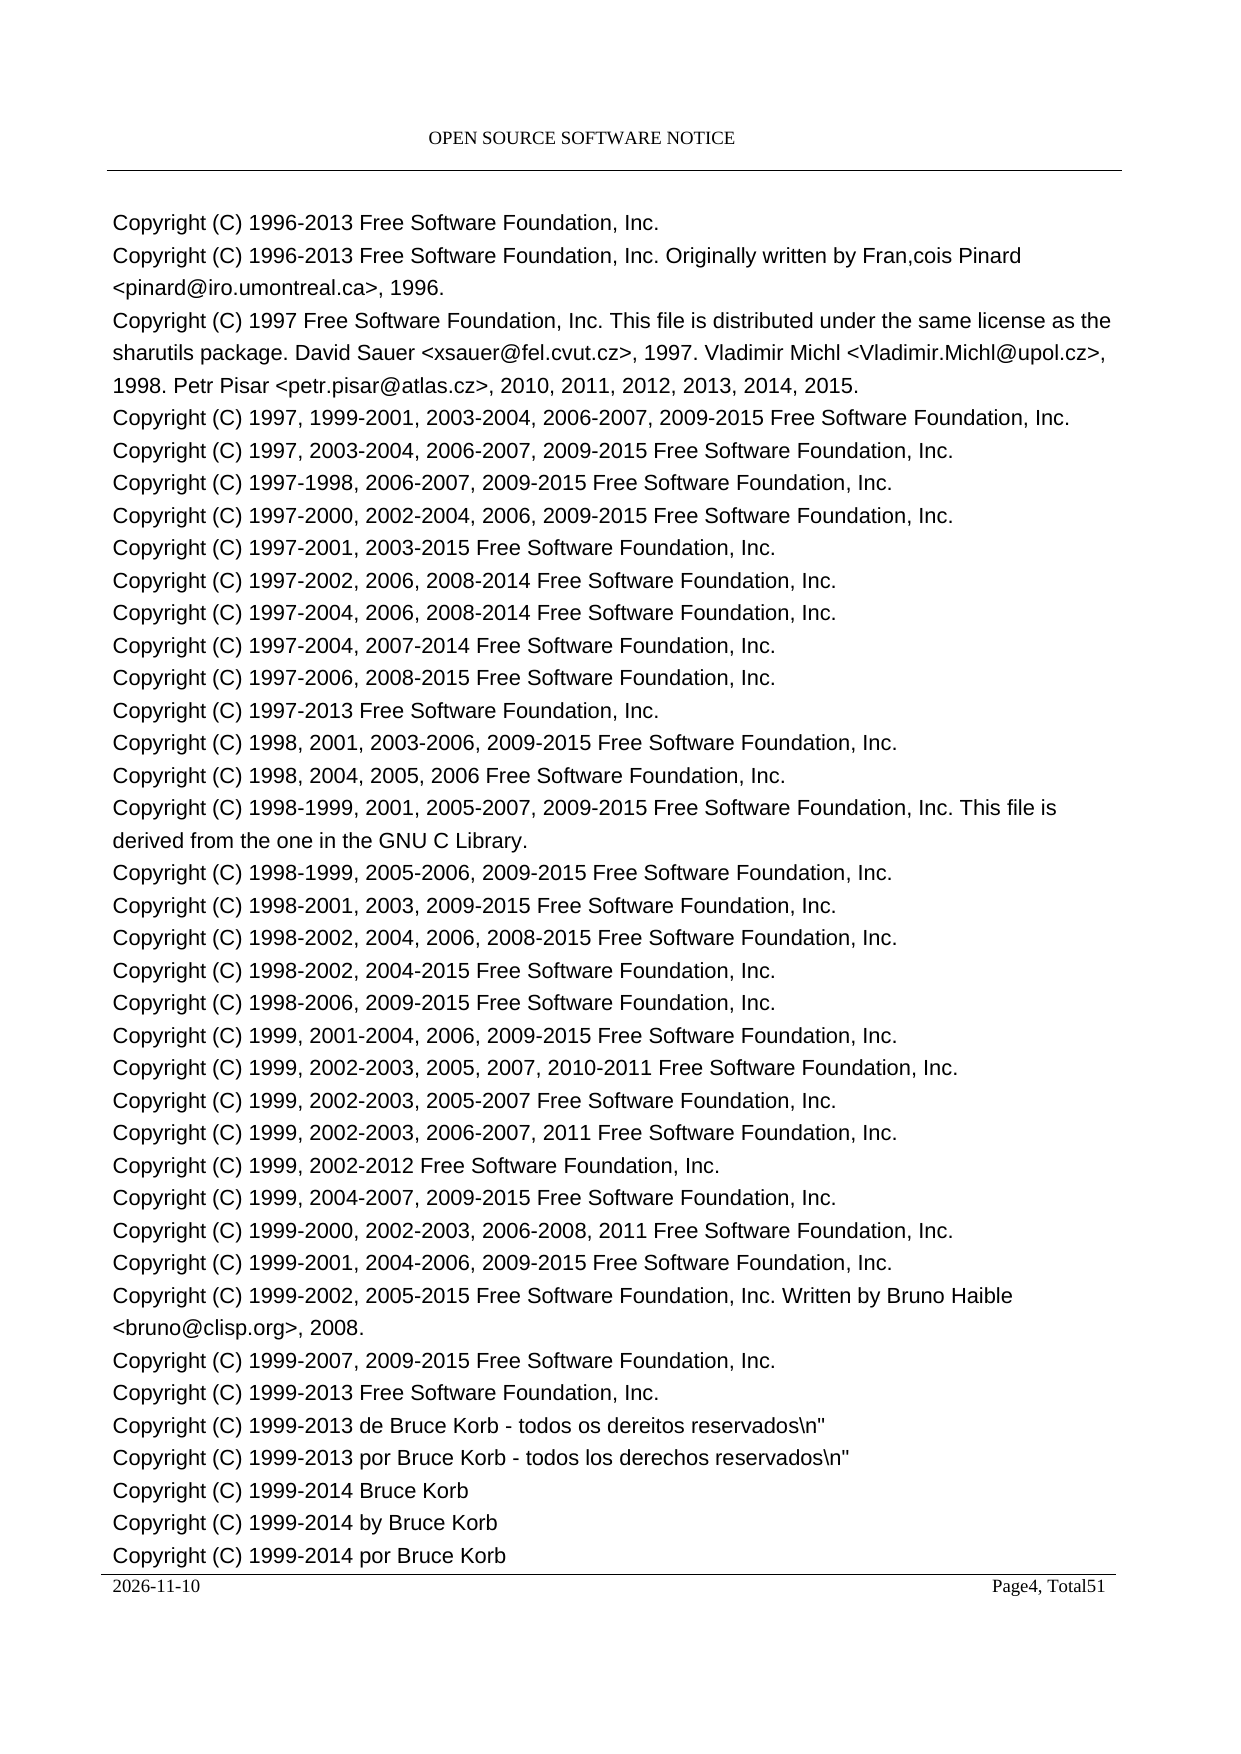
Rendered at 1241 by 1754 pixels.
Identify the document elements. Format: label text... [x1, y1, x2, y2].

text Copyright (C) 1999, 2001-2004, 2006, 2009-2015 Free Software Foundation, Inc. [112, 1019, 1128, 1051]
text Copyright (C) 1999, 2002-2012 Free Software Foundation, Inc. [112, 1149, 1128, 1181]
text Copyright (C) 1997-2002, 2006, 2008-2014 Free Software Foundation, Inc. [112, 564, 1128, 596]
text Copyright (C) 1998-1999, 2005-2006, 2009-2015 Free Software Foundation, Inc. [112, 856, 1128, 889]
text Copyright (C) 1998-2001, 2003, 2009-2015 Free Software Foundation, Inc. [112, 889, 1128, 921]
text Copyright (C) 1996-2013 Free Software Foundation, Inc. Originally written by Fran,cois Pinard <pinard@iro.umontreal.ca>, 1996. [112, 239, 1128, 304]
text Copyright (C) 1999-2000, 2002-2003, 2006-2008, 2011 Free Software Foundation, Inc. [112, 1214, 1128, 1246]
text Copyright (C) 1999-2002, 2005-2015 Free Software Foundation, Inc. Written by Bruno Haible <bruno@clisp.org>, 2008. [112, 1279, 1128, 1344]
text Copyright (C) 1998, 2001, 2003-2006, 2009-2015 Free Software Foundation, Inc. [112, 726, 1128, 759]
text Copyright (C) 1997 Free Software Foundation, Inc. This file is distributed under the same license as the sharutils package. David Sauer <xsauer@fel.cvut.cz>, 1997. Vladimir Michl <Vladimir.Michl@upol.cz>, 1998. Petr Pisar <petr.pisar@atlas.cz>, 2010, 2011, 2012, 2013, 2014, 2015. [112, 304, 1128, 401]
text Copyright (C) 1997-2001, 2003-2015 Free Software Foundation, Inc. [112, 531, 1128, 564]
text Copyright (C) 1999, 2002-2003, 2006-2007, 2011 Free Software Foundation, Inc. [112, 1116, 1128, 1149]
text Copyright (C) 1999-2013 de Bruce Korb - todos os dereitos reservados\n" [112, 1409, 1128, 1441]
text Copyright (C) 1997-2013 Free Software Foundation, Inc. [112, 694, 1128, 726]
text Copyright (C) 1999, 2004-2007, 2009-2015 Free Software Foundation, Inc. [112, 1181, 1128, 1214]
text Copyright (C) 1999-2014 by Bruce Korb [112, 1506, 1128, 1539]
text Copyright (C) 1997, 1999-2001, 2003-2004, 2006-2007, 2009-2015 Free Software Foundation, Inc. [112, 401, 1128, 434]
text Copyright (C) 1997-1998, 2006-2007, 2009-2015 Free Software Foundation, Inc. [112, 466, 1128, 499]
text Copyright (C) 1999-2013 Free Software Foundation, Inc. [112, 1376, 1128, 1409]
text Copyright (C) 1996-2013 Free Software Foundation, Inc. [112, 206, 1128, 239]
text Copyright (C) 1997, 2003-2004, 2006-2007, 2009-2015 Free Software Foundation, Inc. [112, 434, 1128, 466]
text Copyright (C) 1999-2007, 2009-2015 Free Software Foundation, Inc. [112, 1344, 1128, 1376]
text Copyright (C) 1998, 2004, 2005, 2006 Free Software Foundation, Inc. [112, 759, 1128, 791]
text Copyright (C) 1997-2004, 2007-2014 Free Software Foundation, Inc. [112, 629, 1128, 661]
text Copyright (C) 1999-2001, 2004-2006, 2009-2015 Free Software Foundation, Inc. [112, 1246, 1128, 1279]
text Copyright (C) 1997-2000, 2002-2004, 2006, 2009-2015 Free Software Foundation, Inc. [112, 499, 1128, 531]
text Copyright (C) 1998-2006, 2009-2015 Free Software Foundation, Inc. [112, 986, 1128, 1019]
text Copyright (C) 1999, 2002-2003, 2005-2007 Free Software Foundation, Inc. [112, 1084, 1128, 1116]
text Copyright (C) 1997-2004, 2006, 2008-2014 Free Software Foundation, Inc. [112, 596, 1128, 629]
text Copyright (C) 1997-2006, 2008-2015 Free Software Foundation, Inc. [112, 661, 1128, 694]
text Copyright (C) 1999-2014 Bruce Korb [112, 1474, 1128, 1506]
text Copyright (C) 1998-1999, 2001, 2005-2007, 2009-2015 Free Software Foundation, Inc. This file is derived from the one in the GNU C Library. [112, 791, 1128, 856]
text Copyright (C) 1999-2013 por Bruce Korb - todos los derechos reservados\n" [112, 1441, 1128, 1474]
text Copyright (C) 1999-2014 por Bruce Korb [112, 1539, 1128, 1571]
text Copyright (C) 1998-2002, 2004-2015 Free Software Foundation, Inc. [112, 954, 1128, 986]
text Copyright (C) 1998-2002, 2004, 2006, 2008-2015 Free Software Foundation, Inc. [112, 921, 1128, 954]
text Copyright (C) 1999, 2002-2003, 2005, 2007, 2010-2011 Free Software Foundation, Inc. [112, 1051, 1128, 1084]
